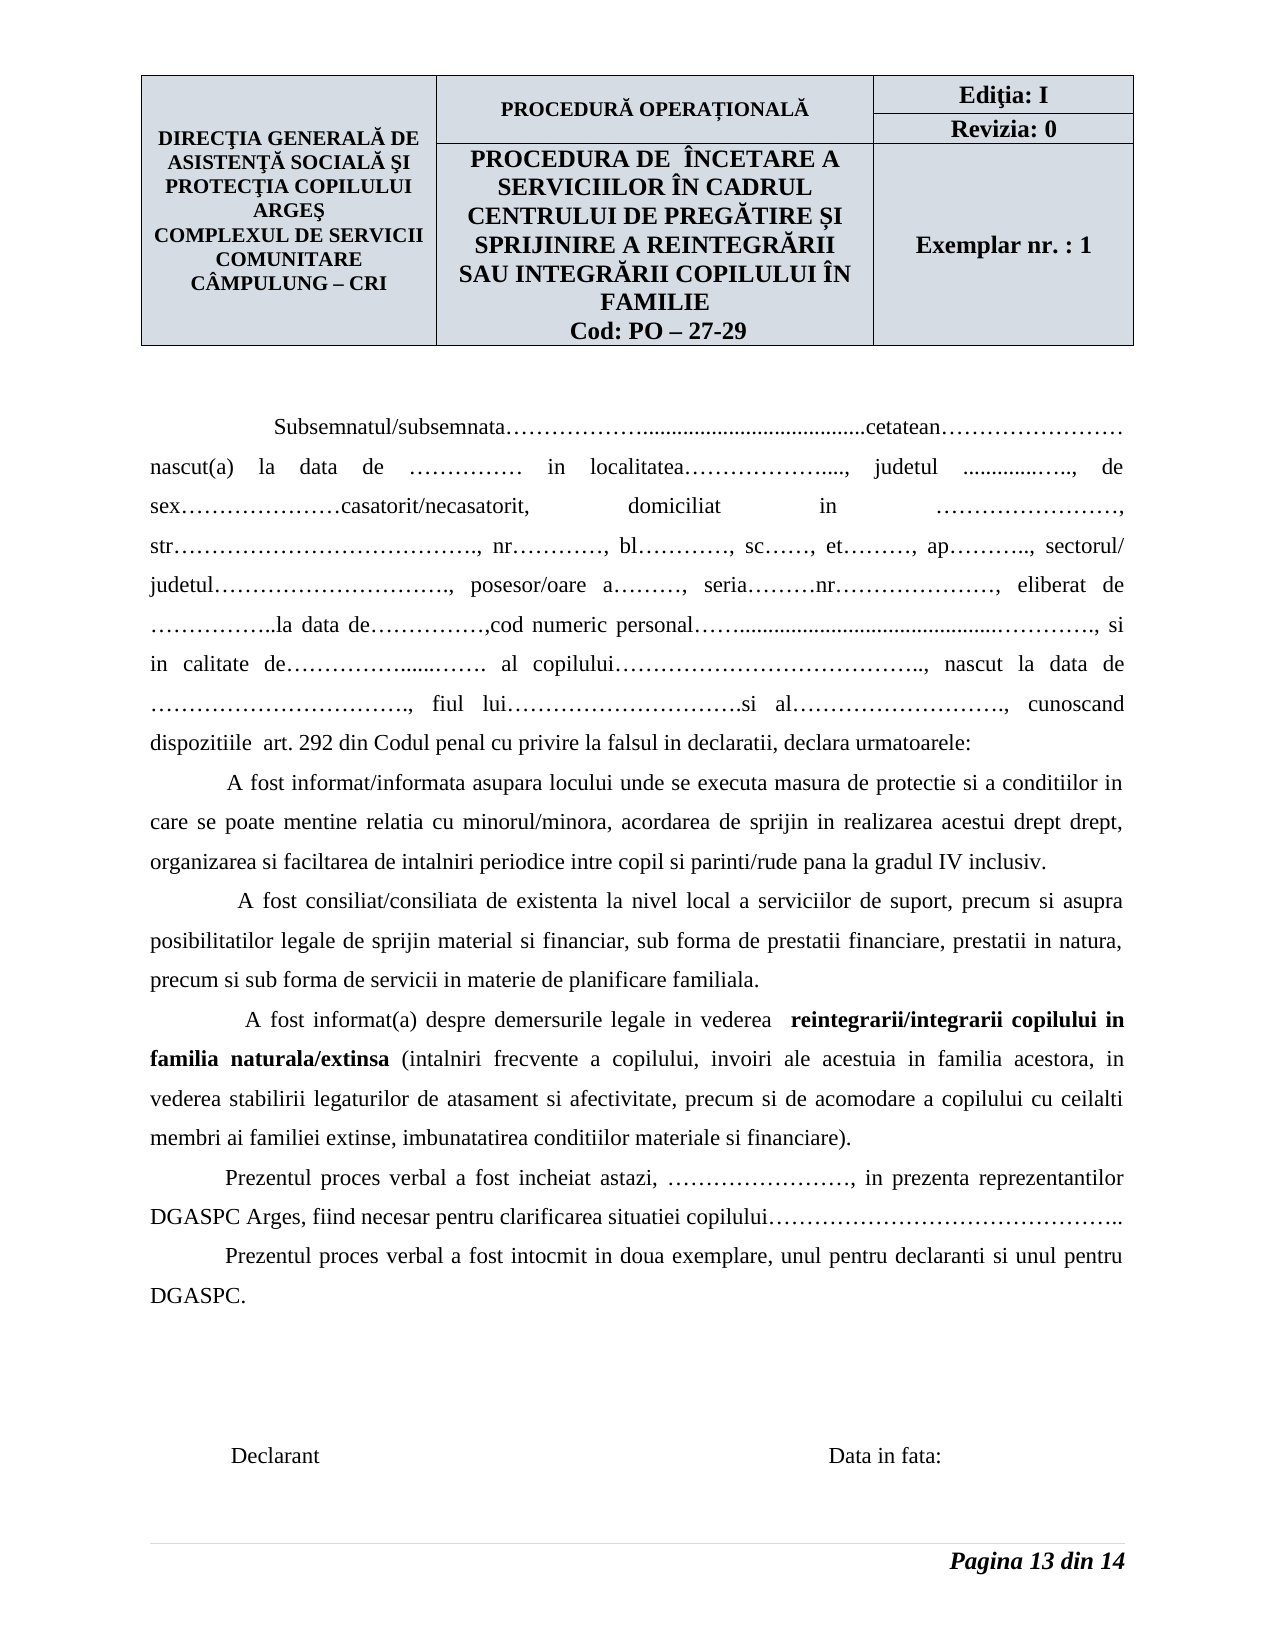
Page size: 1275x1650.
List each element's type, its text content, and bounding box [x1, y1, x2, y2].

text Subsemnatul/subsemnata……………….......................................cetatean……………………nascut(a) la data de …………… in localitatea………………...., judetul .............….., de sex…………………casatorit/necasatorit, domiciliat in ……………………, str…………………………………., nr…………, bl…………, sc……, et………, ap……….., sectorul/ judetul…………………………., posesor/oare a………, seria………nr…………………, eliberat de ……………..la data de……………,cod numeric personal…….............................................…………., si in calitate de……………......……. al copilului………………………………….., nascut la data de ……………………………., fiul lui………………………….si al………………………., cunoscand dispozitiile art. 292 din Codul penal cu privire la falsul in declaratii, declara urmatoarele: [150, 413, 1125, 756]
text Declarant Data in fata: [150, 1442, 1125, 1469]
text A fost informat(a) despre demersurile legale in vederea reintegrarii/integrarii copilului in familia naturala/extinsa (intalniri frecvente a copilului, invoiri ale acestuia in familia acestora, in vederea stabilirii legaturilor de atasament si afectivitate, precum si de acomodare a copilului cu ceilalti membri ai familiei extinse, imbunatatirea conditiilor materiale si financiare). [150, 1006, 1125, 1150]
text A fost informat/informata asupara locului unde se executa masura de protectie si a conditiilor in care se poate mentine relatia cu minorul/minora, acordarea de sprijin in realizarea acestui drept drept, organizarea si faciltarea de intalniri periodice intre copil si parinti/rude pana la gradul IV inclusiv. [150, 769, 1125, 874]
text A fost consiliat/consiliata de existenta la nivel local a serviciilor de suport, precum si asupra posibilitatilor legale de sprijin material si financiar, sub forma de prestatii financiare, prestatii in natura, precum si sub forma de servicii in materie de planificare familiala. [150, 887, 1125, 992]
text Prezentul proces verbal a fost incheiat astazi, ……………………, in prezenta reprezentantilor DGASPC Arges, fiind necesar pentru clarificarea situatiei copilului……………………………………….. [150, 1163, 1125, 1229]
text Prezentul proces verbal a fost intocmit in doua exemplare, unul pentru declaranti si unul pentru DGASPC. [150, 1242, 1125, 1308]
